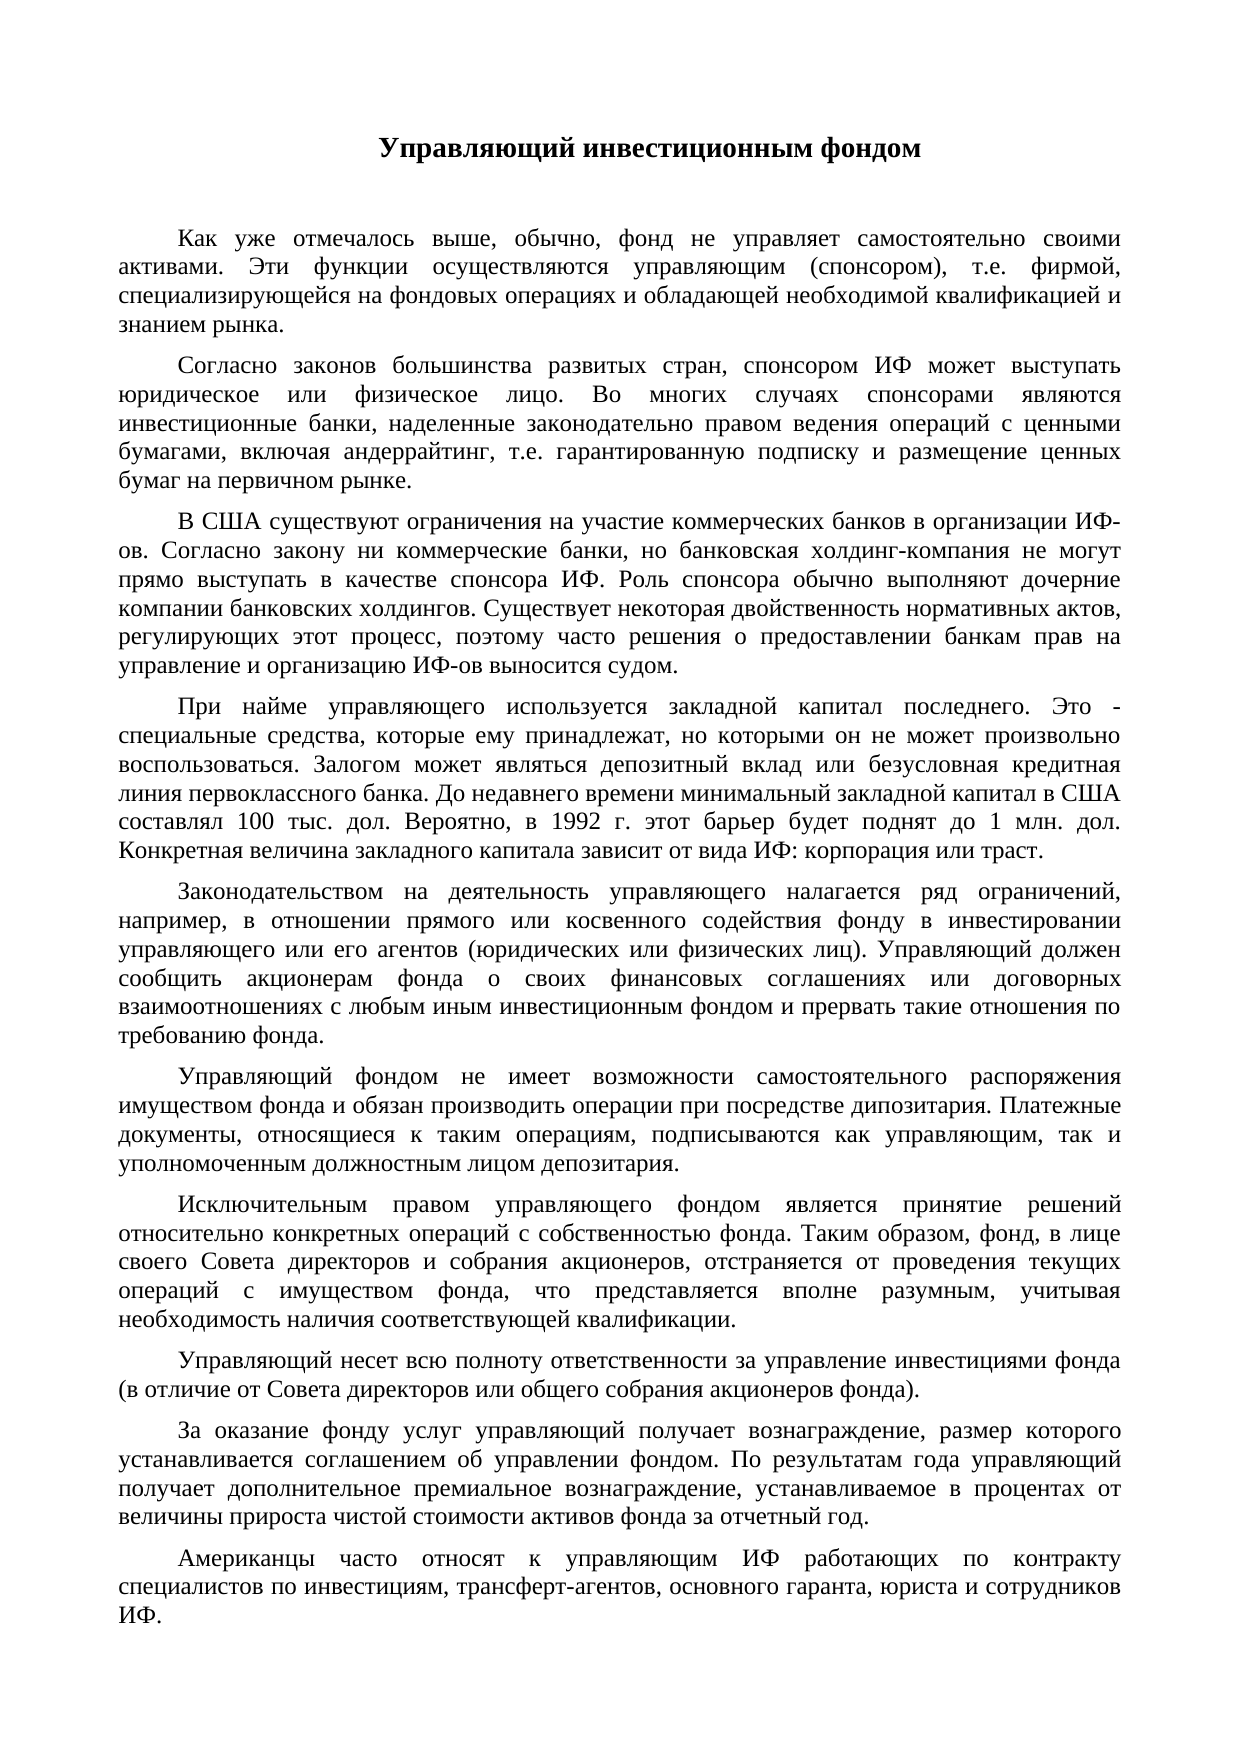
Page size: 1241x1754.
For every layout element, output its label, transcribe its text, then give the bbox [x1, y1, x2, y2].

text При найме управляющего используется закладной капитал последнего. Это - специальные средства, которые ему принадлежат, но которыми он не может произвольно воспользоваться. Залогом может являться депозитный вклад или безусловная кредитная линия первоклассного банка. До недавнего времени минимальный закладной капитал в США составлял 100 тыс. дол. Вероятно, в 1992 г. этот барьер будет поднят до 1 млн. дол. Конкретная величина закладного капитала зависит от вида ИФ: корпорация или траст. [118, 691, 1122, 864]
text Как уже отмечалось выше, обычно, фонд не управляет самостоятельно своими активами. Эти функции осуществляются управляющим (спонсором), т.е. фирмой, специализирующейся на фондовых операциях и обладающей необходимой квалификацией и знанием рынка. [118, 223, 1122, 338]
text Исключительным правом управляющего фондом является принятие решений относительно конкретных операций с собственностью фонда. Таким образом, фонд, в лице своего Совета директоров и собрания акционеров, отстраняется от проведения текущих операций с имуществом фонда, что представляется вполне разумным, учитывая необходимость наличия соответствующей квалификации. [118, 1189, 1122, 1333]
text Управляющий инвестиционным фондом [118, 131, 1122, 164]
text За оказание фонду услуг управляющий получает вознаграждение, размер которого устанавливается соглашением об управлении фондом. По результатам года управляющий получает дополнительное премиальное вознаграждение, устанавливаемое в процентах от величины прироста чистой стоимости активов фонда за отчетный год. [118, 1415, 1122, 1530]
text Американцы часто относят к управляющим ИФ работающих по контракту специалистов по инвестициям, трансферт-агентов, основного гаранта, юриста и сотрудников ИФ. [118, 1543, 1122, 1629]
text Управляющий несет всю полноту ответственности за управление инвестициями фонда (в отличие от Совета директоров или общего собрания акционеров фонда). [118, 1345, 1122, 1403]
text Законодательством на деятельность управляющего налагается ряд ограничений, например, в отношении прямого или косвенного содействия фонду в инвестировании управляющего или его агентов (юридических или физических лиц). Управляющий должен сообщить акционерам фонда о своих финансовых соглашениях или договорных взаимоотношениях с любым иным инвестиционным фондом и прервать такие отношения по требованию фонда. [118, 876, 1122, 1049]
text В США существуют ограничения на участие коммерческих банков в организации ИФ-ов. Согласно закону ни коммерческие банки, но банковская холдинг-компания не могут прямо выступать в качестве спонсора ИФ. Роль спонсора обычно выполняют дочерние компании банковских холдингов. Существует некоторая двойственность нормативных актов, регулирующих этот процесс, поэтому часто решения о предоставлении банкам прав на управление и организацию ИФ-ов выносится судом. [118, 506, 1122, 679]
text Управляющий фондом не имеет возможности самостоятельного распоряжения имуществом фонда и обязан производить операции при посредстве дипозитария. Платежные документы, относящиеся к таким операциям, подписываются как управляющим, так и уполномоченным должностным лицом депозитария. [118, 1061, 1122, 1176]
text Согласно законов большинства развитых стран, спонсором ИФ может выступать юридическое или физическое лицо. Во многих случаях спонсорами являются инвестиционные банки, наделенные законодательно правом ведения операций с ценными бумагами, включая андеррайтинг, т.е. гарантированную подписку и размещение ценных бумаг на первичном рынке. [118, 350, 1122, 494]
